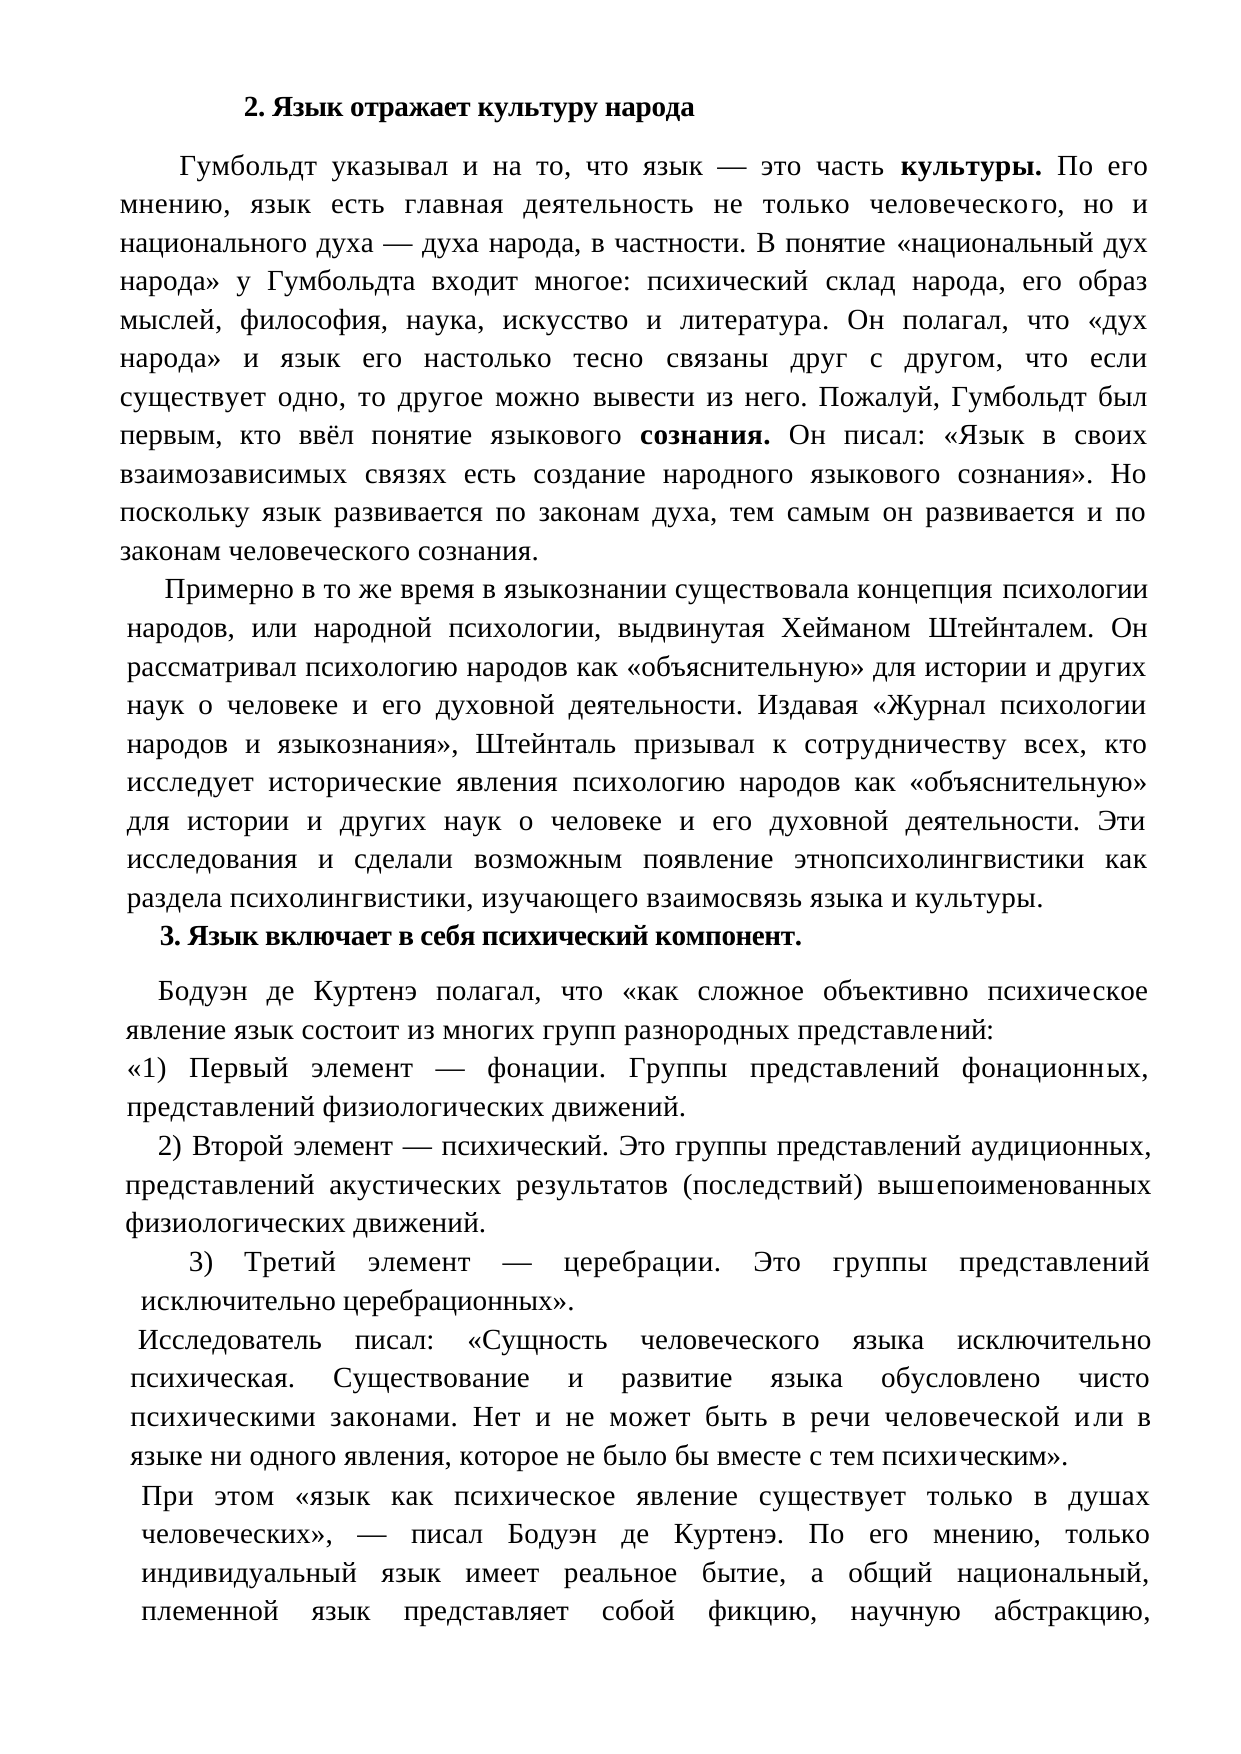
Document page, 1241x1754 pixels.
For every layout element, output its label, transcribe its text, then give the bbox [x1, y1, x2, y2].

text 2. Язык отражает культуру народа [244, 89, 1152, 122]
text 2) Второй элемент — психический. Это группы представлений аудиционных, представлений акустических результатов (последствий) вышепоименованных физиологических движений. [125, 1128, 1152, 1239]
text Гумбольдт указывал и на то, что язык — это часть культуры. По его мнению, язык есть главная деятельность не только человеческого, но и национального духа — духа народа, в частности. В понятие «национальный дух народа» у Гумбольдта входит многое: психический склад народа, его образ мыслей, философия, наука, искусство и литература. Он полагал, что «дух народа» и язык его настолько тесно связаны друг с другом, что если существует одно, то другое можно вывести из него. Пожалуй, Гумбольдт был первым, кто ввёл понятие языкового сознания. Он писал: «Язык в своих взаимозависимых связях есть создание народного языкового сознания». Но поскольку язык развивается по законам духа, тем самым он развивается и по законам человеческого сознания. [119, 148, 1148, 567]
text Примерно в то же время в языкознании существовала концепция психологии народов, или народной психологии, выдвинутая Хейманом Штейнталем. Он рассматривал психологию народов как «объяснительную» для истории и других наук о человеке и его духовной деятельности. Издавая «Журнал психологии народов и языкознания», Штейнталь призывал к сотрудничеству всех, кто исследует исторические явления психологию народов как «объяснительную» для истории и других наук о человеке и его духовной деятельности. Эти исследования и сделали возможным появление этнопсихолингвистики как раздела психолингвистики, изучающего взаимосвязь языка и культуры. [127, 572, 1148, 913]
text Исследователь писал: «Сущность человеческого языка исключительно психическая. Существование и развитие языка обусловлено чисто психическими законами. Нет и не может быть в речи человеческой или в языке ни одного явления, которое не было бы вместе с тем психическим». [130, 1322, 1151, 1471]
text 3. Язык включает в себя психический компонент. [159, 918, 1152, 952]
text «1) Первый элемент — фонации. Группы представлений фонационных, представлений физиологических движений. [127, 1051, 1148, 1123]
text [141, 1478, 1152, 1627]
text 3) Третий элемент — церебрации. Это группы представлений исключительно церебрационных». [141, 1244, 1152, 1316]
text Бодуэн де Куртенэ полагал, что «как сложное объективно психическое явление язык состоит из многих групп разнородных представлений: [126, 973, 1148, 1046]
